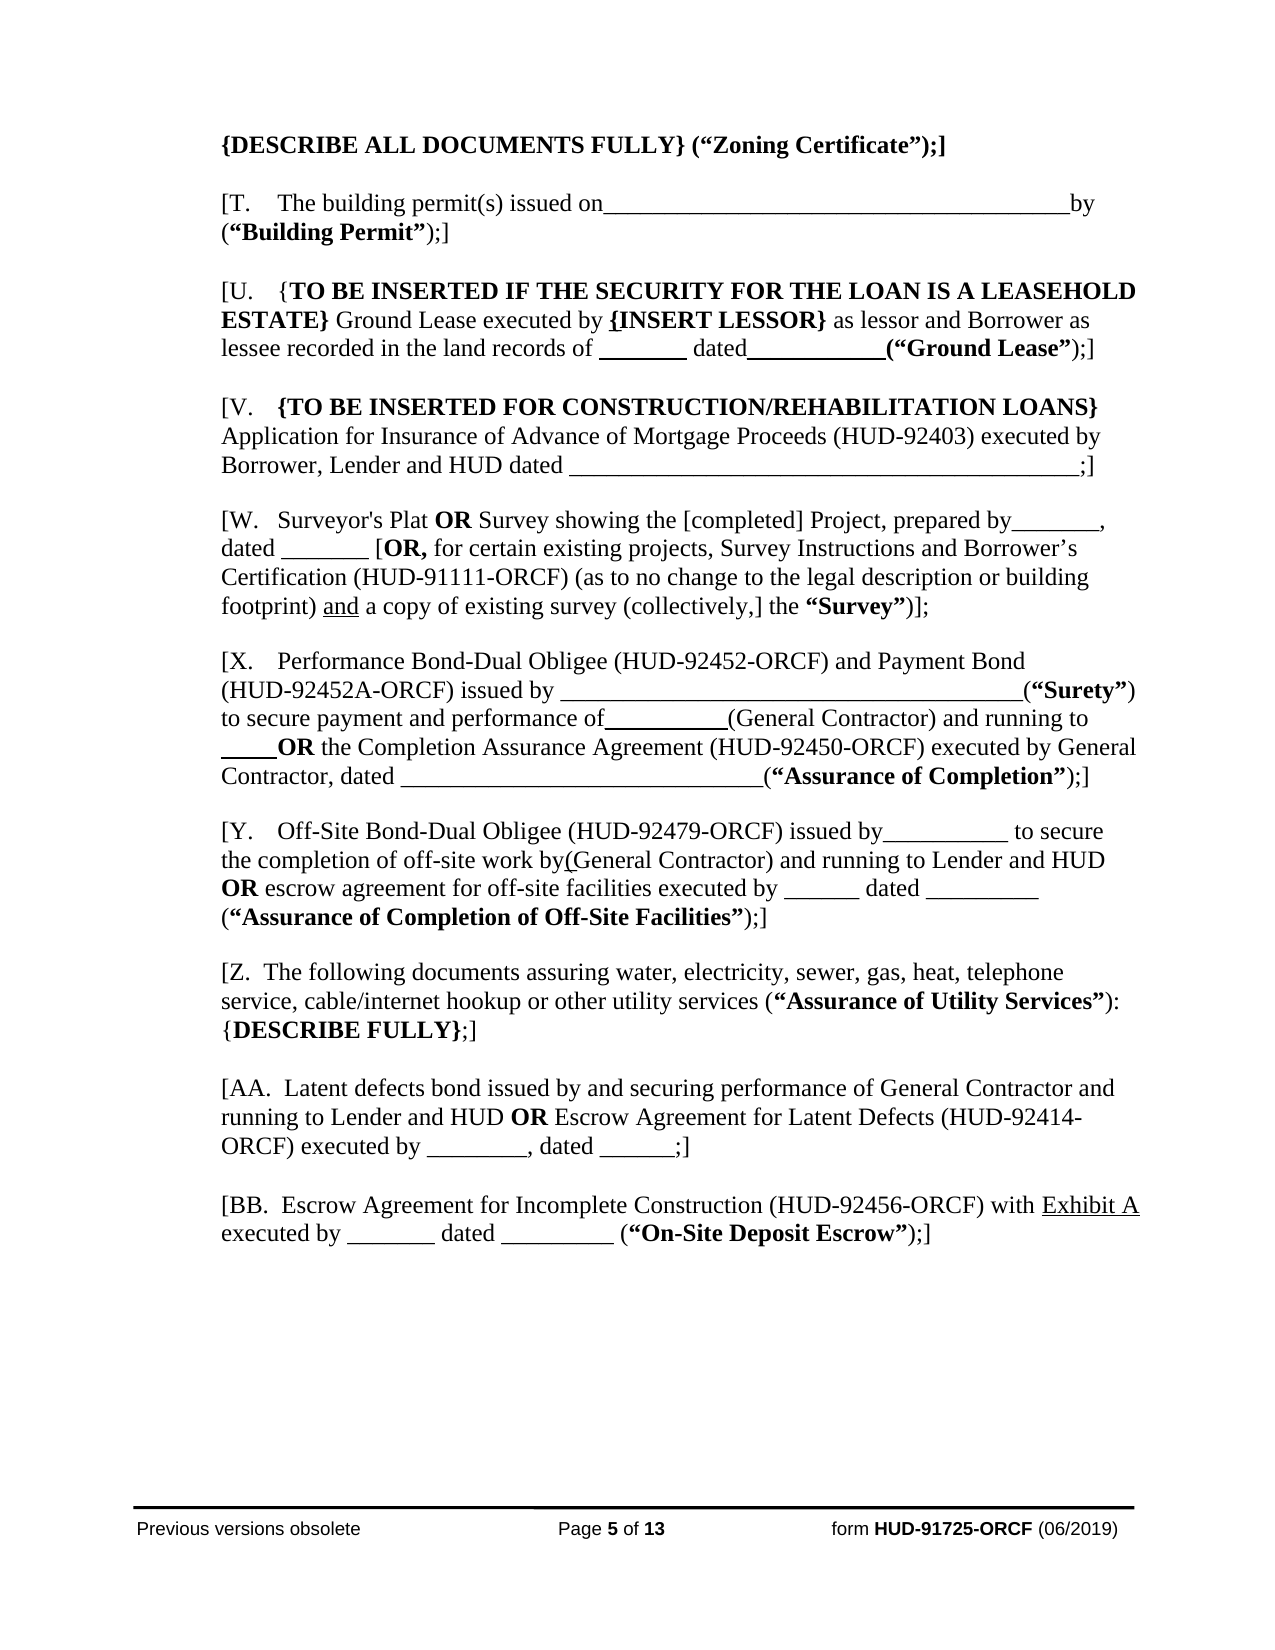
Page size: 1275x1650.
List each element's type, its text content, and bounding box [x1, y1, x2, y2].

text [W. Surveyor's Plat OR Survey showing the [completed] Project, prepared by_______, dated _______ [OR, for certain existing projects, Survey Instructions and Borrower’s Certification (HUD-91111-ORCF) (as to no change to the legal description or building footprint) and a copy of existing survey (collectively,] the “Survey”)]; [221, 505, 1139, 620]
text [AA. Latent defects bond issued by and securing performance of General Contractor and running to Lender and HUD OR Escrow Agreement for Latent Defects (HUD-92414-ORCF) executed by ________, dated ______;] [221, 1073, 1139, 1160]
text [V. {TO BE INSERTED FOR CONSTRUCTION/REHABILITATION LOANS} Application for Insurance of Advance of Mortgage Proceeds (HUD-92403) executed by Borrower, Lender and HUD dated ;] [221, 392, 1139, 478]
text [X. Performance Bond-Dual Obligee (HUD-92452-ORCF) and Payment Bond (HUD-92452A-ORCF) issued by _____________________________________(“Surety”) to secure payment and performance of (General Contractor) and running to OR the Completion Assurance Agreement (HUD-92450-ORCF) executed by General Contractor, dated _____________________________(“Assurance of Completion”);] [221, 646, 1139, 790]
text [U. {TO BE INSERTED IF THE SECURITY FOR THE LOAN IS A LEASEHOLD ESTATE} Ground Lease executed by {INSERT LESSOR} as lessor and Borrower as lessee recorded in the land records of _______ dated (“Ground Lease”);] [221, 276, 1139, 362]
text [BB. Escrow Agreement for Incomplete Construction (HUD-92456-ORCF) with Exhibit A executed by _______ dated _________ (“On-Site Deposit Escrow”);] [221, 1190, 1139, 1247]
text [221, 130, 1139, 158]
text [Y. Off-Site Bond-Dual Obligee (HUD-92479-ORCF) issued by__________ to secure the completion of off-site work by (General Contractor) and running to Lender and HUD OR escrow agreement for off-site facilities executed by ______ dated _________ (“Assurance of Completion of Off-Site Facilities”);] [221, 816, 1139, 931]
text [T. The building permit(s) issued on by (“Building Permit”);] [221, 188, 1139, 246]
text [Z. The following documents assuring water, electricity, sewer, gas, heat, telephone service, cable/internet hookup or other utility services (“Assurance of Utility Services”): {DESCRIBE FULLY};] [221, 957, 1139, 1043]
